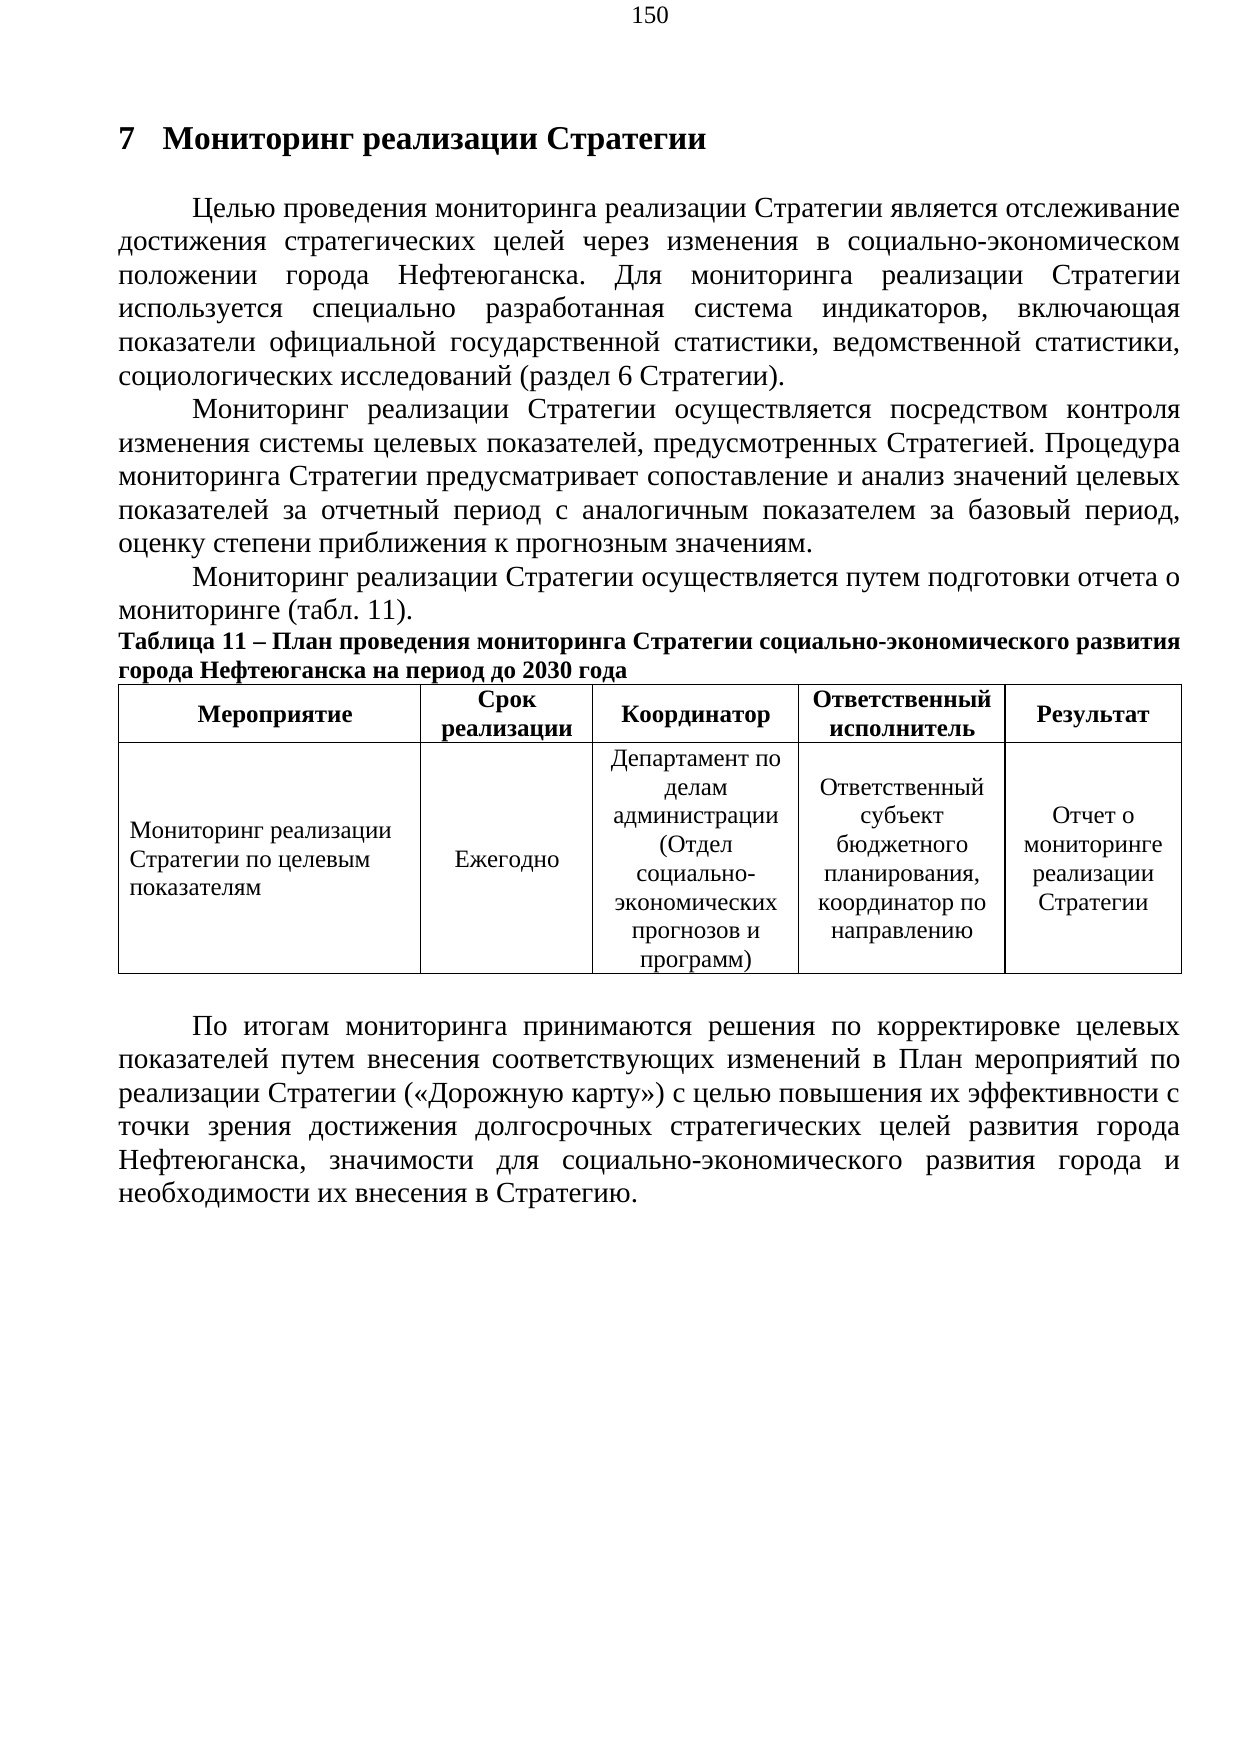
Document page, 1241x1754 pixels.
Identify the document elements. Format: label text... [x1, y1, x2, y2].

subtitle Мониторинг реализации Стратегии [118, 118, 1181, 156]
text Мониторинг реализации Стратегии осуществляется посредством контроля изменения системы целевых показателей, предусмотренных Стратегией. Процедура мониторинга Стратегии предусматривает сопоставление и анализ значений целевых показателей за отчетный период с аналогичным показателем за базовый период, оценку степени приближения к прогнозным значениям. [118, 391, 1181, 559]
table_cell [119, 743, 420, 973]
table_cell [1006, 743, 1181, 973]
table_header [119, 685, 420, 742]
text Мониторинг реализации Стратегии осуществляется путем подготовки отчета о мониторинге (табл. 11). [118, 559, 1181, 626]
text Таблица 11 – План проведения мониторинга Стратегии социально-экономического развития города Нефтеюганска на период до 2030 года [118, 626, 1181, 683]
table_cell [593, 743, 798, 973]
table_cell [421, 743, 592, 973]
text По итогам мониторинга принимаются решения по корректировке целевых показателей путем внесения соответствующих изменений в План мероприятий по реализации Стратегии («Дорожную карту») с целью повышения их эффективности с точки зрения достижения долгосрочных стратегических целей развития города Нефтеюганска, значимости для социально-экономического развития города и необходимости их внесения в Стратегию. [118, 1008, 1181, 1209]
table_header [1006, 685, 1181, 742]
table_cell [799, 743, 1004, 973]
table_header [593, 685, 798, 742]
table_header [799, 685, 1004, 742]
text Целью проведения мониторинга реализации Стратегии является отслеживание достижения стратегических целей через изменения в социально-экономическом положении города Нефтеюганска. Для мониторинга реализации Стратегии используется специально разработанная система индикаторов, включающая показатели официальной государственной статистики, ведомственной статистики, социологических исследований (раздел 6 Стратегии). [118, 190, 1181, 391]
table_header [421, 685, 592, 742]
